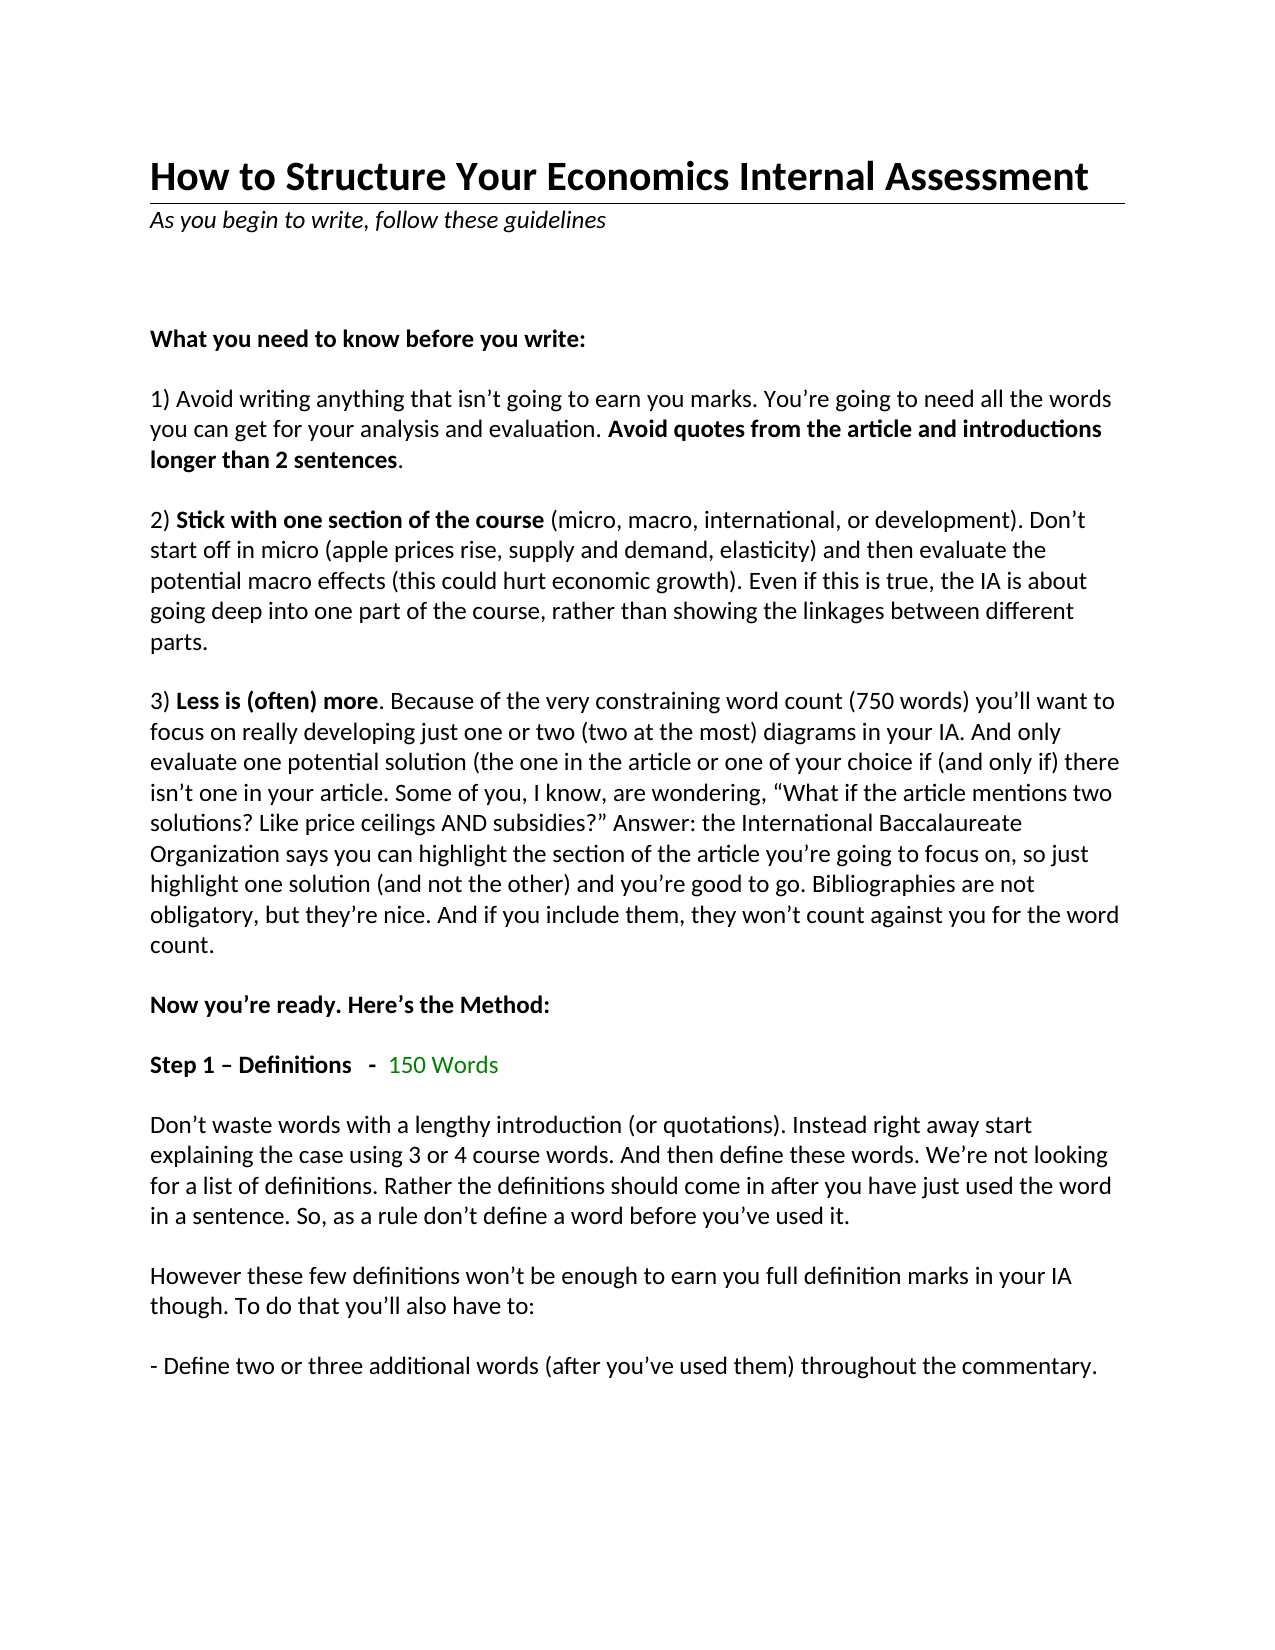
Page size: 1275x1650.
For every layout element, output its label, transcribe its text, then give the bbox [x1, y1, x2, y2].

text Don’t waste words with a lengthy introduction (or quotations). Instead right away start explaining the case using 3 or 4 course words. And then define these words. We’re not looking for a list of definitions. Rather the definitions should come in after you have just used the word in a sentence. So, as a rule don’t define a word before you’ve used it. [150, 1109, 1125, 1231]
text However these few definitions won’t be enough to earn you full definition marks in your IA though. To do that you’ll also have to: [150, 1260, 1125, 1321]
text 3) Less is (often) more. Because of the very constraining word count (750 words) you’ll want to focus on really developing just one or two (two at the most) diagrams in your IA. And only evaluate one potential solution (the one in the article or one of your choice if (and only if) there isn’t one in your article. Some of you, I know, are wondering, “What if the article mentions two solutions? Like price ceilings AND subsidies?” Answer: the International Baccalaureate Organization says you can highlight the section of the article you’re going to focus on, so just highlight one solution (and not the other) and you’re good to go. Bibliographies are not obligatory, but they’re nice. And if you include them, they won’t count against you for the word count. [150, 686, 1125, 960]
text How to Structure Your Economics Internal Assessment [150, 150, 1125, 203]
text Now you’re ready. Here’s the Method: [150, 989, 1125, 1020]
text What you need to know before you write: [150, 323, 1125, 354]
text Step 1 – Definitions - 150 Words [150, 1049, 1125, 1079]
text 2) Stick with one section of the course (micro, macro, international, or development). Don’t start off in micro (apple prices rise, supply and demand, elasticity) and then evaluate the potential macro effects (this could hurt economic growth). Even if this is true, the IA is about going deep into one part of the course, rather than showing the linkages between different parts. [150, 504, 1125, 656]
text As you begin to write, follow these guidelines [150, 204, 1125, 234]
text - Define two or three additional words (after you’ve used them) throughout the commentary. [150, 1350, 1125, 1381]
text 1) Avoid writing anything that isn’t going to earn you marks. You’re going to need all the words you can get for your analysis and evaluation. Avoid quotes from the article and introductions longer than 2 sentences. [150, 383, 1125, 474]
